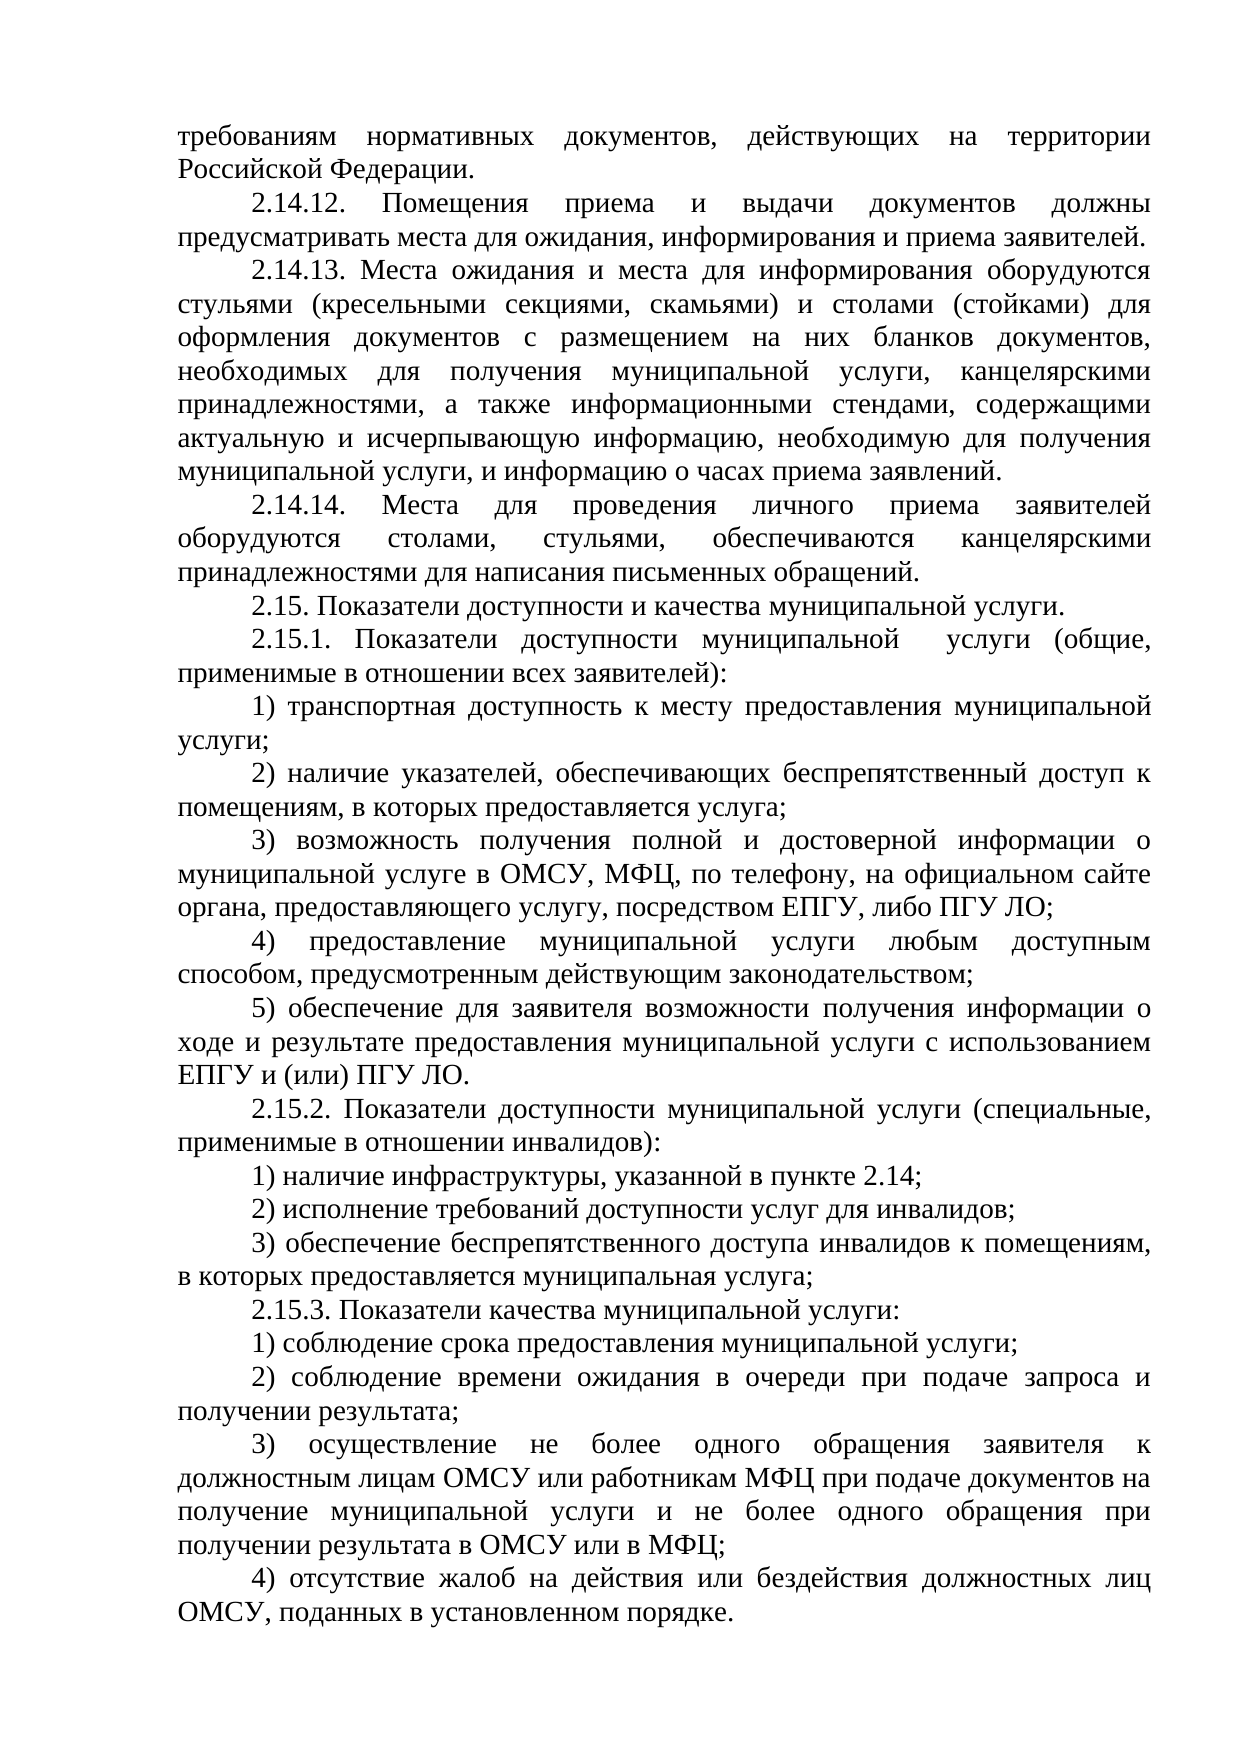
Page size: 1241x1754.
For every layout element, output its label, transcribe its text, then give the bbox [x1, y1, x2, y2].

text 5) обеспечение для заявителя возможности получения информации о ходе и результате предоставления муниципальной услуги с использованием ЕПГУ и (или) ПГУ ЛО. [177, 990, 1152, 1091]
text 2.15.3. Показатели качества муниципальной услуги: [177, 1292, 1152, 1326]
text 2.14.12. Помещения приема и выдачи документов должны предусматривать места для ожидания, информирования и приема заявителей. [177, 185, 1152, 252]
text 2.14.13. Места ожидания и места для информирования оборудуются стульями (кресельными секциями, скамьями) и столами (стойками) для оформления документов с размещением на них бланков документов, необходимых для получения муниципальной услуги, канцелярскими принадлежностями, а также информационными стендами, содержащими актуальную и исчерпывающую информацию, необходимую для получения муниципальной услуги, и информацию о часах приема заявлений. [177, 252, 1152, 487]
text 1) соблюдение срока предоставления муниципальной услуги; [177, 1326, 1152, 1359]
text 1) транспортная доступность к месту предоставления муниципальной услуги; [177, 688, 1152, 755]
text 3) возможность получения полной и достоверной информации о муниципальной услуге в ОМСУ, МФЦ, по телефону, на официальном сайте органа, предоставляющего услугу, посредством ЕПГУ, либо ПГУ ЛО; [177, 822, 1152, 923]
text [177, 118, 1152, 185]
text 2) исполнение требований доступности услуг для инвалидов; [177, 1191, 1152, 1225]
text 4) предоставление муниципальной услуги любым доступным способом, предусмотренным действующим законодательством; [177, 923, 1152, 990]
text 2) наличие указателей, обеспечивающих беспрепятственный доступ к помещениям, в которых предоставляется услуга; [177, 755, 1152, 822]
text 4) отсутствие жалоб на действия или бездействия должностных лиц ОМСУ, поданных в установленном порядке. [177, 1560, 1152, 1627]
text 2.15.1. Показатели доступности муниципальной услуги (общие, применимые в отношении всех заявителей): [177, 621, 1152, 688]
text 3) обеспечение беспрепятственного доступа инвалидов к помещениям, в которых предоставляется муниципальная услуга; [177, 1225, 1152, 1292]
text 2.15.2. Показатели доступности муниципальной услуги (специальные, применимые в отношении инвалидов): [177, 1091, 1152, 1158]
text 3) осуществление не более одного обращения заявителя к должностным лицам ОМСУ или работникам МФЦ при подаче документов на получение муниципальной услуги и не более одного обращения при получении результата в ОМСУ или в МФЦ; [177, 1426, 1152, 1560]
text 2) соблюдение времени ожидания в очереди при подаче запроса и получении результата; [177, 1359, 1152, 1426]
text 2.15. Показатели доступности и качества муниципальной услуги. [177, 588, 1152, 621]
text 1) наличие инфраструктуры, указанной в пункте 2.14; [177, 1158, 1152, 1191]
text 2.14.14. Места для проведения личного приема заявителей оборудуются столами, стульями, обеспечиваются канцелярскими принадлежностями для написания письменных обращений. [177, 487, 1152, 588]
